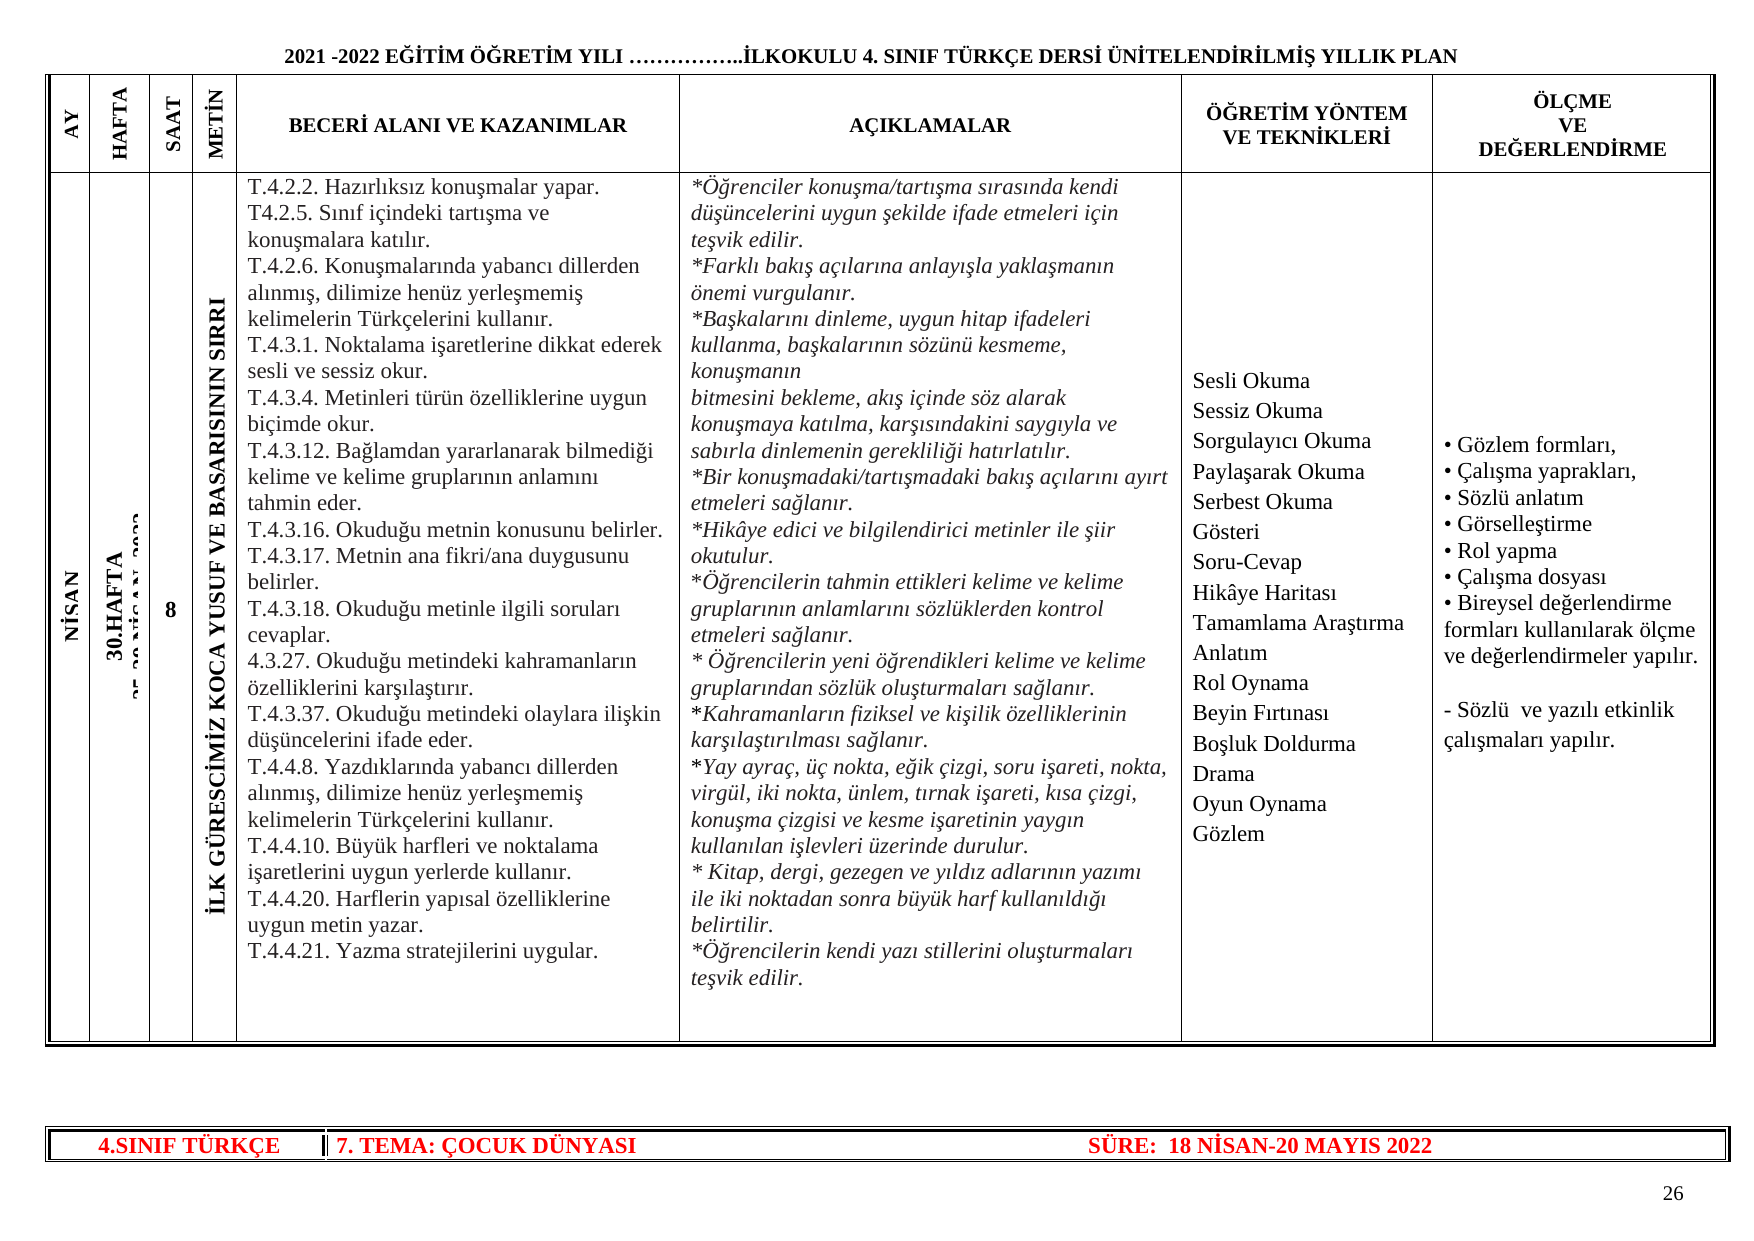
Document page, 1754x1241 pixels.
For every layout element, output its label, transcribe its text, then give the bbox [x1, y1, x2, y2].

table_cell T.4.2.2. Hazırlıksız konuşmalar yapar. T4.2.5. Sınıf içindeki tartışma ve konuşmalara katılır. T.4.2.6. Konuşmalarında yabancı dillerden alınmış, dilimize henüz yerleşmemiş kelimelerin Türkçelerini kullanır. T.4.3.1. Noktalama işaretlerine dikkat ederek sesli ve sessiz okur. T.4.3.4. Metinleri türün özelliklerine uygun biçimde okur. T.4.3.12. Bağlamdan yararlanarak bilmediği kelime ve kelime gruplarının anlamını tahmin eder. T.4.3.16. Okuduğu metnin konusunu belirler. T.4.3.17. Metnin ana fikri/ana duygusunu belirler. T.4.3.18. Okuduğu metinle ilgili soruları cevaplar. 4.3.27. Okuduğu metindeki kahramanların özelliklerini karşılaştırır. T.4.3.37. Okuduğu metindeki olaylara ilişkin düşüncelerini ifade eder. T.4.4.8. Yazdıklarında yabancı dillerden alınmış, dilimize henüz yerleşmemiş kelimelerin Türkçelerini kullanır. T.4.4.10. Büyük harfleri ve noktalama işaretlerini uygun yerlerde kullanır. T.4.4.20. Harflerin yapısal özelliklerine uygun metin yazar. T.4.4.21. Yazma stratejilerini uygular. [237, 173, 679, 1041]
table_cell AY [51, 75, 89, 172]
table_cell ÖĞRETİM YÖNTEM VE TEKNİKLERİ [1182, 75, 1432, 172]
table_cell BECERİ ALANI VE KAZANIMLAR [237, 75, 679, 172]
table_cell NİSAN [51, 173, 89, 1041]
table_cell SAAT [150, 75, 192, 172]
table_cell *Öğrenciler konuşma/tartışma sırasında kendi düşüncelerini uygun şekilde ifade etmeleri için teşvik edilir. *Farklı bakış açılarına anlayışla yaklaşmanın önemi vurgulanır. *Başkalarını dinleme, uygun hitap ifadeleri kullanma, başkalarının sözünü kesmeme, konuşmanın bitmesini bekleme, akış içinde söz alarak konuşmaya katılma, karşısındakini saygıyla ve sabırla dinlemenin gerekliliği hatırlatılır. *Bir konuşmadaki/tartışmadaki bakış açılarını ayırt etmeleri sağlanır. *Hikâye edici ve bilgilendirici metinler ile şiir okutulur. *Öğrencilerin tahmin ettikleri kelime ve kelime gruplarının anlamlarını sözlüklerden kontrol etmeleri sağlanır. * Öğrencilerin yeni öğrendikleri kelime ve kelime gruplarından sözlük oluşturmaları sağlanır. *Kahramanların fiziksel ve kişilik özelliklerinin karşılaştırılması sağlanır. *Yay ayraç, üç nokta, eğik çizgi, soru işareti, nokta, virgül, iki nokta, ünlem, tırnak işareti, kısa çizgi, konuşma çizgisi ve kesme işaretinin yaygın kullanılan işlevleri üzerinde durulur. * Kitap, dergi, gezegen ve yıldız adlarının yazımı ile iki noktadan sonra büyük harf kullanıldığı belirtilir. *Öğrencilerin kendi yazı stillerini oluşturmaları teşvik edilir. [680, 173, 1181, 1041]
table_cell METİN [193, 75, 236, 172]
table_cell AÇIKLAMALAR [680, 75, 1181, 172]
table_cell İLK GÜREŞÇİMİZ KOCA YUSUF VE BAŞARISININ SIRRI [193, 173, 236, 1041]
table_header 7. TEMA: ÇOCUK DÜNYASI SÜRE: 18 NİSAN-20 MAYIS 2022 [325, 1127, 1728, 1158]
table_cell ÖLÇME VE DEĞERLENDİRME [1433, 75, 1710, 172]
table_cell HAFTA [90, 75, 149, 172]
table_header 4.SINIF TÜRKÇE [51, 1132, 325, 1158]
table_cell 8 [150, 173, 192, 1041]
table_cell 30.HAFTA 25-29 NİSAN 2022 [90, 173, 149, 1041]
